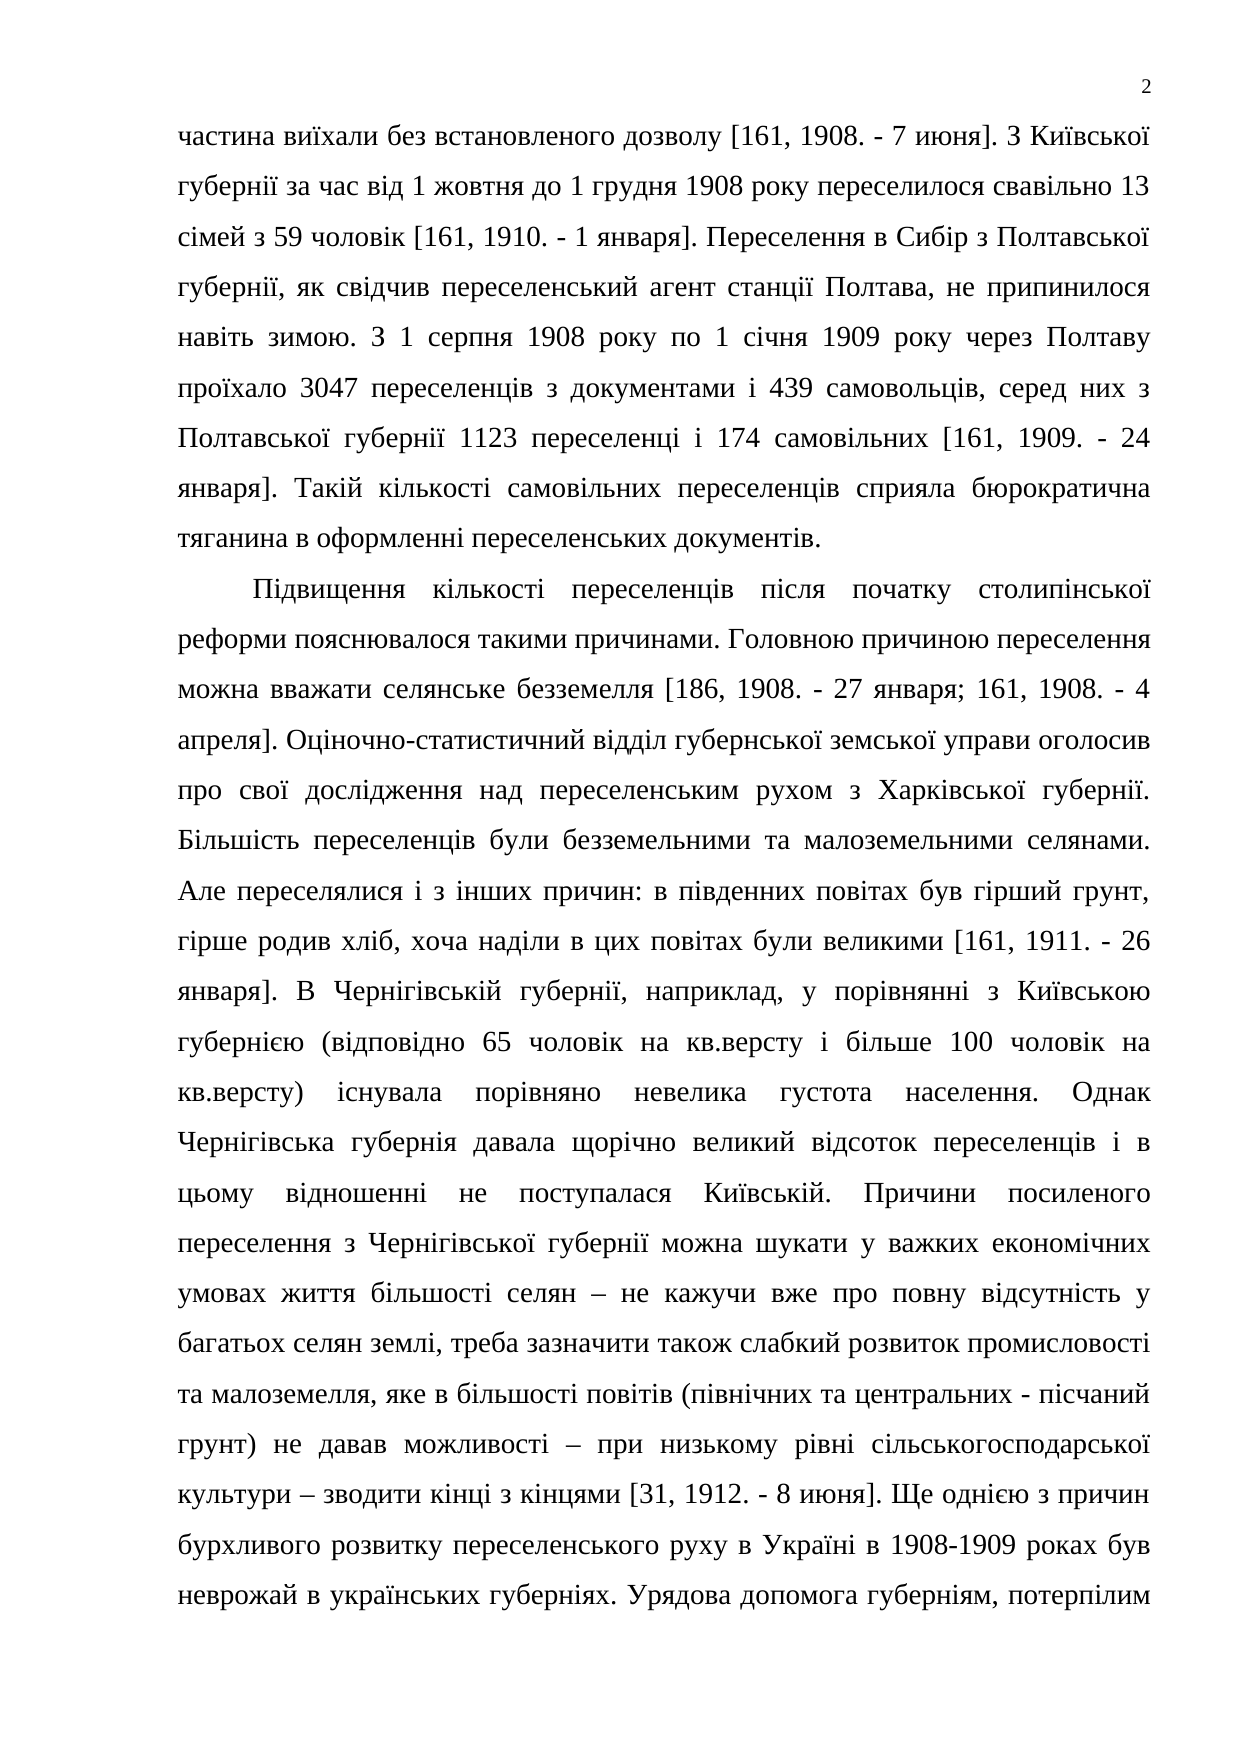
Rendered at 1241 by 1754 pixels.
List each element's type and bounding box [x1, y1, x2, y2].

text [177, 571, 1152, 1611]
text [177, 118, 1152, 554]
